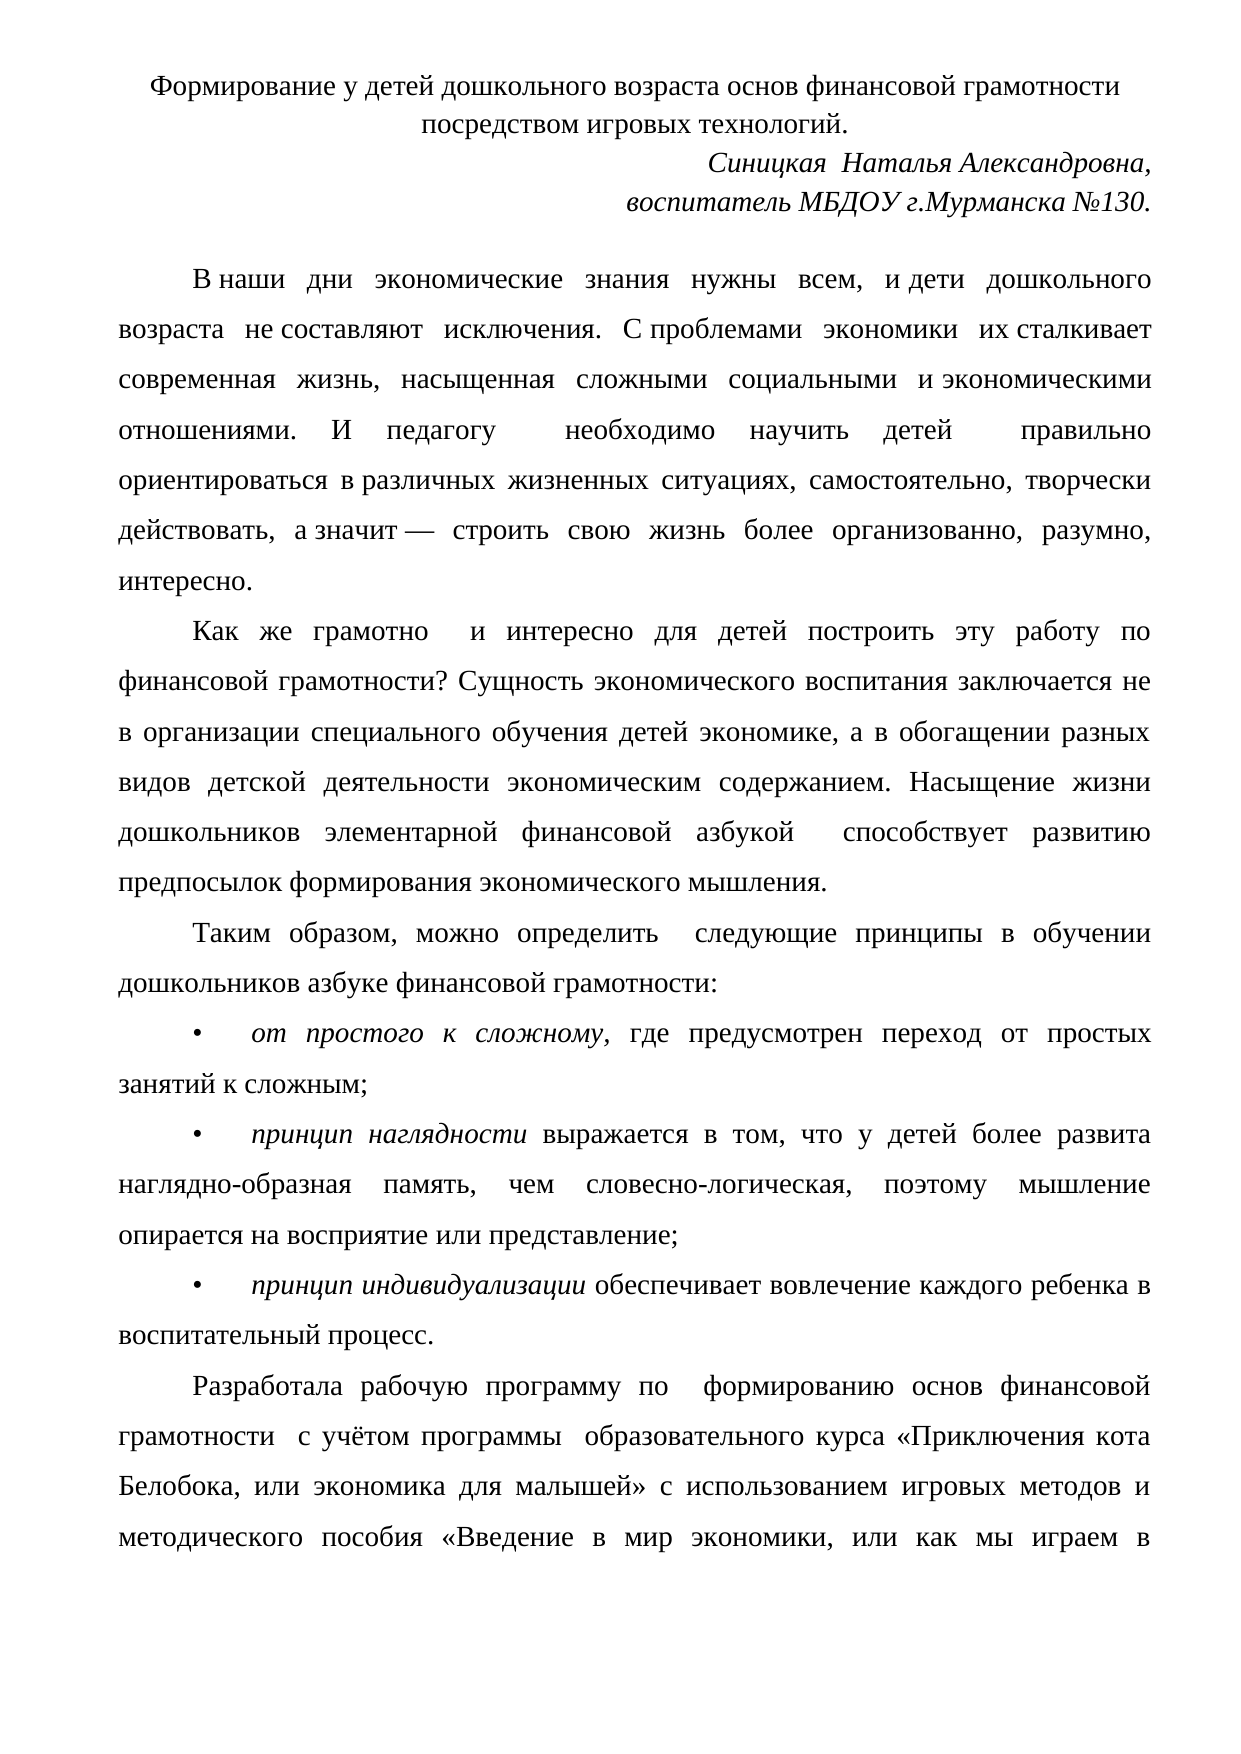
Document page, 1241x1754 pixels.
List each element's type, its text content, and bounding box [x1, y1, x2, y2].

text Таким образом, можно определить следующие принципы в обучении дошкольников азбуке финансовой грамотности: [118, 915, 1152, 999]
text • принцип наглядности выражается в том, что у детей более развита наглядно-образная память, чем словесно-логическая, поэтому мышление опирается на восприятие или представление; [118, 1116, 1152, 1250]
text • от простого к сложному, где предусмотрен переход от простых занятий к сложным; [118, 1016, 1152, 1099]
list В наши дни экономические знания нужны всем, и дети дошкольного возраста не составляют исключения. С проблемами экономики их сталкивает современная жизнь, насыщенная сложными социальными и экономическими отношениями. И педагогу необходимо научить детей правильно ориентироваться в различных жизненных ситуациях, самостоятельно, творчески действовать, а значит — строить свою жизнь более организованно, разумно, интересно. [118, 261, 1152, 596]
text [118, 1368, 1152, 1552]
text • принцип индивидуализации обеспечивает вовлечение каждого ребенка в воспитательный процесс. [118, 1267, 1152, 1351]
text Синицкая Наталья Александровна, [118, 145, 1152, 179]
text Как же грамотно и интересно для детей построить эту работу по финансовой грамотности? Сущность экономического воспитания заключается не в организации специального обучения детей экономике, а в обогащении разных видов детской деятельности экономическим содержанием. Насыщение жизни дошкольников элементарной финансовой азбукой способствует развитию предпосылок формирования экономического мышления. [118, 613, 1152, 898]
text воспитатель МБДОУ г.Мурманска №130. [118, 184, 1152, 217]
text Формирование у детей дошкольного возраста основ финансовой грамотности посредством игровых технологий. [118, 68, 1152, 140]
